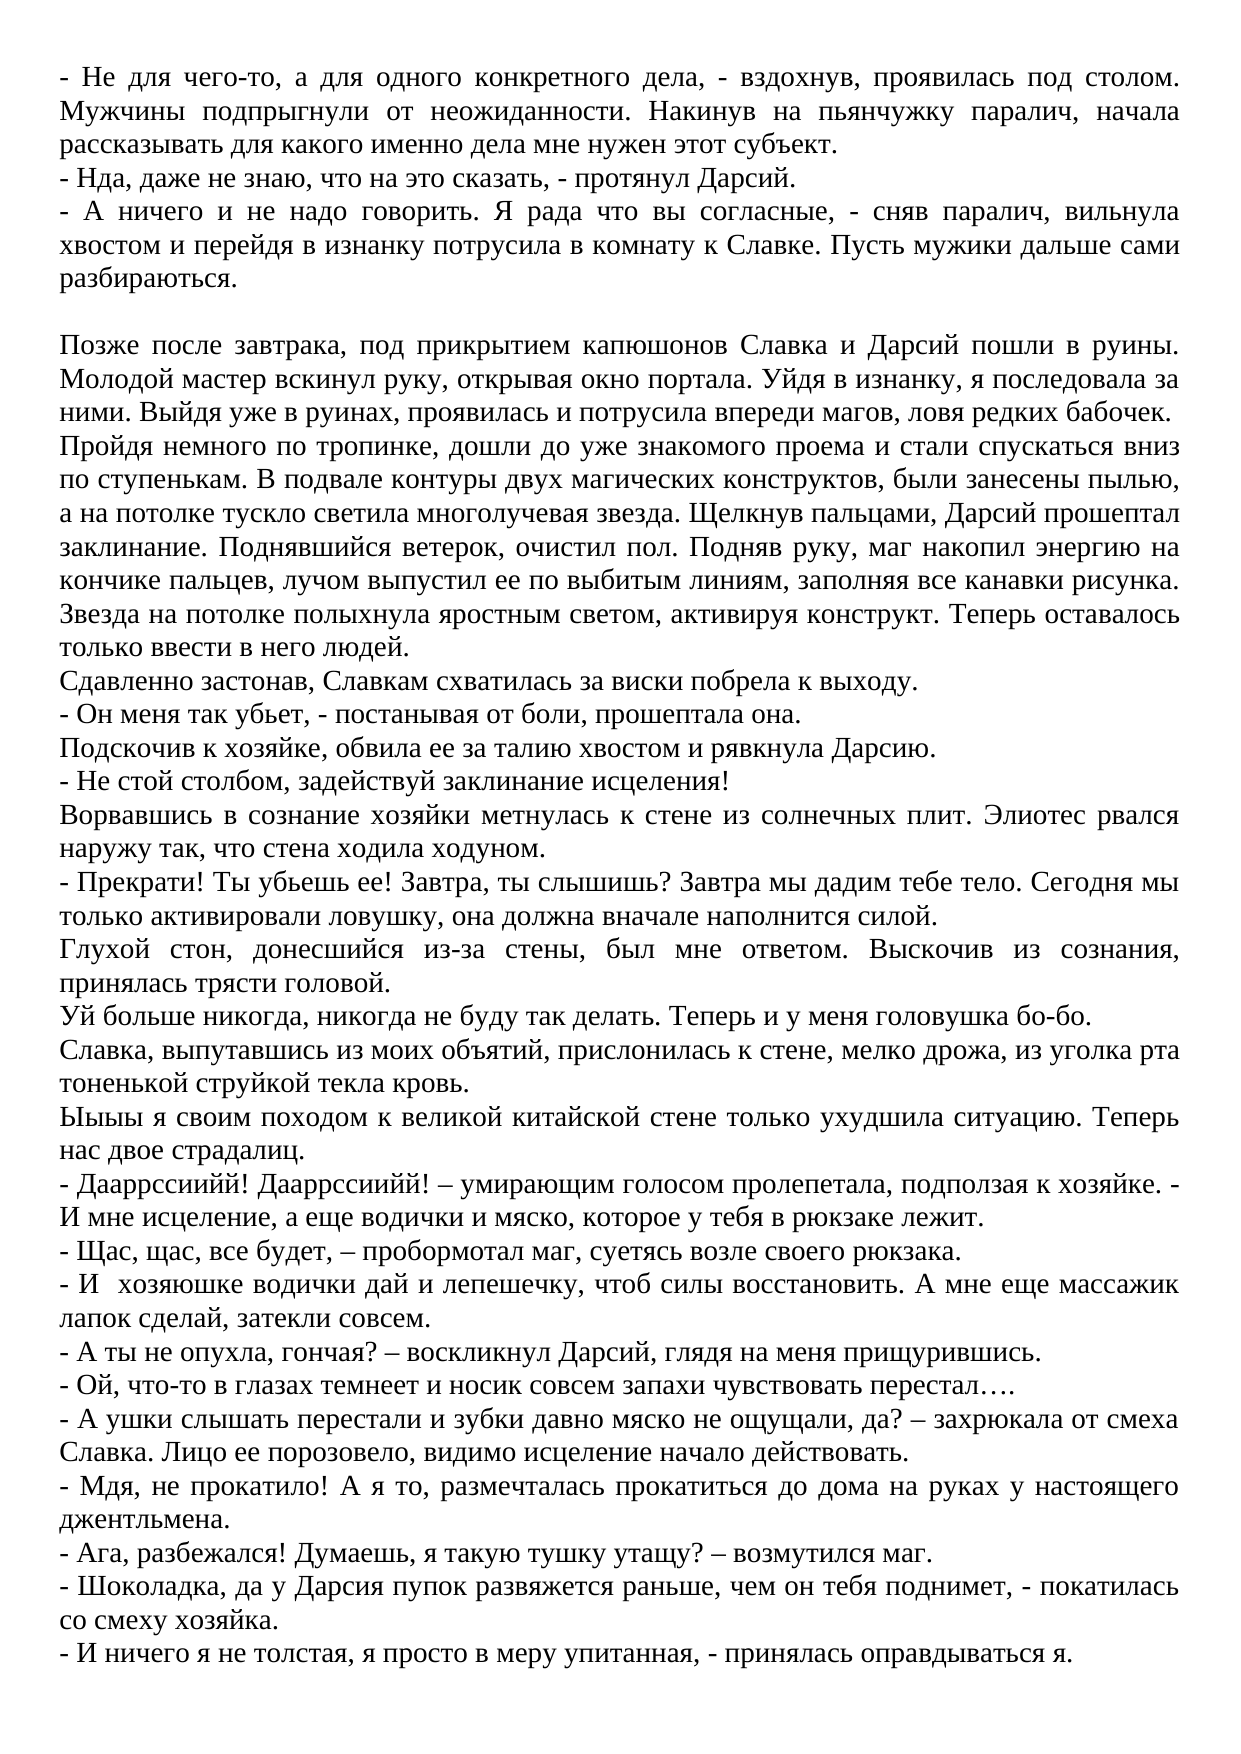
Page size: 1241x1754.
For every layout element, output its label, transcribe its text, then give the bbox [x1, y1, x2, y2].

text - И ничего я не толстая, я просто в меру упитанная, - принялась оправдываться я. [59, 1636, 1181, 1669]
text Сдавленно застонав, Славкам схватилась за виски побрела к выходу. [59, 663, 1181, 696]
text Славка, выпутавшись из моих объятий, прислонилась к стене, мелко дрожа, из уголка рта тоненькой струйкой текла кровь. [59, 1032, 1181, 1099]
text - А ты не опухла, гончая? – воскликнул Дарсий, глядя на меня прищурившись. [59, 1334, 1181, 1367]
text - Щас, щас, все будет, – пробормотал маг, суетясь возле своего рюкзака. [59, 1233, 1181, 1267]
text - Мдя, не прокатило! А я то, размечталась прокатиться до дома на руках у настоящего джентльмена. [59, 1468, 1181, 1535]
text - Дааррссиийй! Дааррссиийй! – умирающим голосом пролепетала, подползая к хозяйке. - И мне исцеление, а еще водички и мяско, которое у тебя в рюкзаке лежит. [59, 1166, 1181, 1233]
text Пройдя немного по тропинке, дошли до уже знакомого проема и стали спускаться вниз по ступенькам. В подвале контуры двух магических конструктов, были занесены пылью, а на потолке тускло светила многолучевая звезда. Щелкнув пальцами, Дарсий прошептал заклинание. Поднявшийся ветерок, очистил пол. Подняв руку, маг накопил энергию на кончике пальцев, лучом выпустил ее по выбитым линиям, заполняя все канавки рисунка. Звезда на потолке полыхнула яростным светом, активируя конструкт. Теперь оставалось только ввести в него людей. [59, 428, 1181, 663]
text - А ничего и не надо говорить. Я рада что вы согласные, - сняв паралич, вильнула хвостом и перейдя в изнанку потрусила в комнату к Славке. Пусть мужики дальше сами разбираються. [59, 193, 1181, 294]
text - Шоколадка, да у Дарсия пупок развяжется раньше, чем он тебя поднимет, - покатилась со смеху хозяйка. [59, 1568, 1181, 1636]
text Позже после завтрака, под прикрытием капюшонов Славка и Дарсий пошли в руины. Молодой мастер вскинул руку, открывая окно портала. Уйдя в изнанку, я последовала за ними. Выйдя уже в руинах, проявилась и потрусила впереди магов, ловя редких бабочек. [59, 327, 1181, 428]
text - Ага, разбежался! Думаешь, я такую тушку утащу? – возмутился маг. [59, 1535, 1181, 1568]
text - А ушки слышать перестали и зубки давно мяско не ощущали, да? – захрюкала от смеха Славка. Лицо ее порозовело, видимо исцеление начало действовать. [59, 1401, 1181, 1468]
text Глухой стон, донесшийся из-за стены, был мне ответом. Выскочив из сознания, принялась трясти головой. [59, 931, 1181, 998]
text - И хозяюшке водички дай и лепешечку, чтоб силы восстановить. А мне еще массажик лапок сделай, затекли совсем. [59, 1267, 1181, 1334]
text - Он меня так убьет, - постанывая от боли, прошептала она. [59, 696, 1181, 730]
text - Ой, что-то в глазах темнеет и носик совсем запахи чувствовать перестал…. [59, 1367, 1181, 1401]
text Подскочив к хозяйке, обвила ее за талию хвостом и рявкнула Дарсию. [59, 730, 1181, 763]
text Ыыыы я своим походом к великой китайской стене только ухудшила ситуацию. Теперь нас двое страдалиц. [59, 1099, 1181, 1166]
text Ворвавшись в сознание хозяйки метнулась к стене из солнечных плит. Элиотес рвался наружу так, что стена ходила ходуном. [59, 797, 1181, 864]
text - Не для чего-то, а для одного конкретного дела, - вздохнув, проявилась под столом. Мужчины подпрыгнули от неожиданности. Накинув на пьянчужку паралич, начала рассказывать для какого именно дела мне нужен этот субъект. [59, 59, 1181, 160]
text Уй больше никогда, никогда не буду так делать. Теперь и у меня головушка бо-бо. [59, 998, 1181, 1032]
text - Прекрати! Ты убьешь ее! Завтра, ты слышишь? Завтра мы дадим тебе тело. Сегодня мы только активировали ловушку, она должна вначале наполнится силой. [59, 864, 1181, 931]
text - Не стой столбом, задействуй заклинание исцеления! [59, 763, 1181, 797]
text - Нда, даже не знаю, что на это сказать, - протянул Дарсий. [59, 160, 1181, 193]
